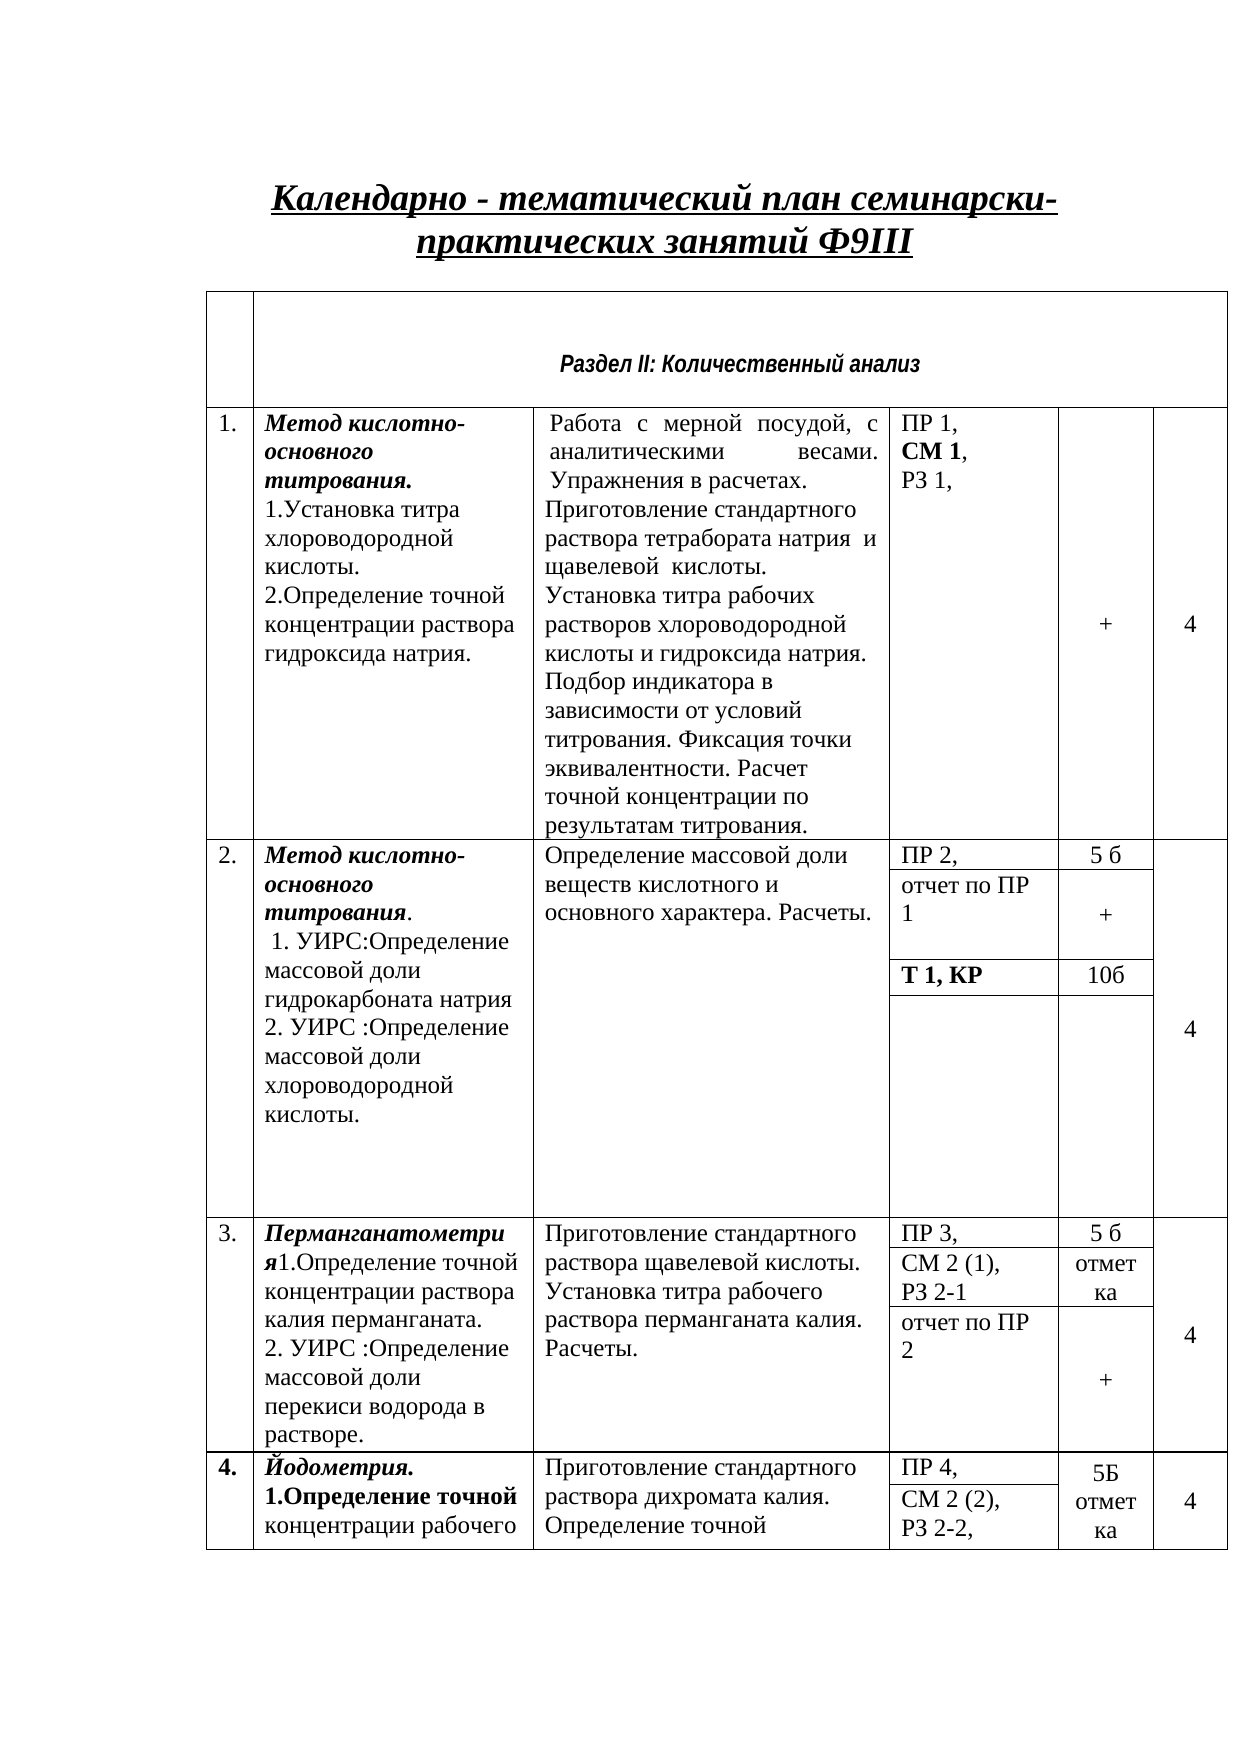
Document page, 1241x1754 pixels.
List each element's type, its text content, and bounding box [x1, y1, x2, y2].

table_cell + [1059, 1307, 1153, 1451]
table_cell [890, 996, 1058, 1217]
table_header [207, 292, 253, 407]
table_cell 5 б [1059, 1218, 1153, 1247]
table_cell 2. [207, 840, 253, 1217]
table_cell Метод кислотно-основного титрования. 1. УИРС:Определение массовой доли гидрокарбоната натрия 2. УИРС :Определение массовой доли хлороводородной кислоты. [254, 840, 533, 1217]
table_cell Приготовление стандартного раствора дихромата калия. Определение точной концентрации рабочих растворов. Определение точки эквивалентности. Определение массовой доли йода в растворе йода. Расчеты [534, 1453, 889, 1549]
table_cell Определение массовой доли веществ кислотного и основного характера. Расчеты. [534, 840, 889, 1217]
table_cell СМ 2 (1), РЗ 2-1 [890, 1248, 1058, 1306]
table_cell 1. [207, 408, 253, 839]
table_cell отметка [1059, 1248, 1153, 1306]
table_cell 10б [1059, 960, 1153, 995]
table_cell Работа с мерной посудой, с аналитическими весами. Упражнения в расчетах. Приготовление стандартного раствора тетрабората натрия и щавелевой кислоты. Установка титра рабочих растворов хлороводородной кислоты и гидроксида натрия. Подбор индикатора в зависимости от условий титрования. Фиксация точки эквивалентности. Расчет точной концентрации по результатам титрования. [534, 408, 889, 839]
table_cell ПР 1, СМ 1, РЗ 1, [890, 408, 1058, 839]
table_cell 4 [1154, 408, 1227, 839]
table_cell Т 1, КР [890, 960, 1058, 995]
table_cell 4 [1154, 840, 1227, 1217]
table_cell отчет по ПР 1 [890, 870, 1058, 959]
table_cell ПР 3, [890, 1218, 1058, 1247]
table_cell Приготовление стандартного раствора щавелевой кислоты. Установка титра рабочего раствора перманганата калия. Расчеты. [534, 1218, 889, 1451]
table_cell ПР 4, [890, 1453, 1058, 1483]
table_cell ПР 2, [890, 840, 1058, 869]
table_cell + [1059, 408, 1153, 839]
table_cell 4 [1154, 1453, 1227, 1549]
table_cell Йодометрия. 1.Определение точной концентрации рабочего раствора тиосульфата натрия и йода. 2. УИРС :Определение массовой доли йода в растворе йода. [254, 1453, 533, 1549]
table_cell 5 б [1059, 840, 1153, 869]
table_cell 3. [207, 1218, 253, 1451]
table_header Раздел II: Количественный анализ [254, 292, 1227, 407]
table_cell 5Б отметка + [1059, 1453, 1153, 1549]
table_cell [1059, 996, 1153, 1217]
table_cell Перманганатометрия1.Определение точной концентрации раствора калия перманганата. 2. УИРС :Определение массовой доли перекиси водорода в растворе. [254, 1218, 533, 1451]
table_cell 4. [207, 1453, 253, 1549]
table_cell 4 [1154, 1218, 1227, 1451]
text Календарно - тематический план семинарски- практических занятий Ф9III [177, 176, 1152, 262]
table_cell СМ 2 (2), РЗ 2-2, [890, 1485, 1058, 1549]
table_cell Метод кислотно- основного титрования. 1.Установка титра хлороводородной кислоты. 2.Определение точной концентрации раствора гидроксида натрия. [254, 408, 533, 839]
table_cell + [1059, 870, 1153, 959]
table_cell отчет по ПР 2 [890, 1307, 1058, 1451]
